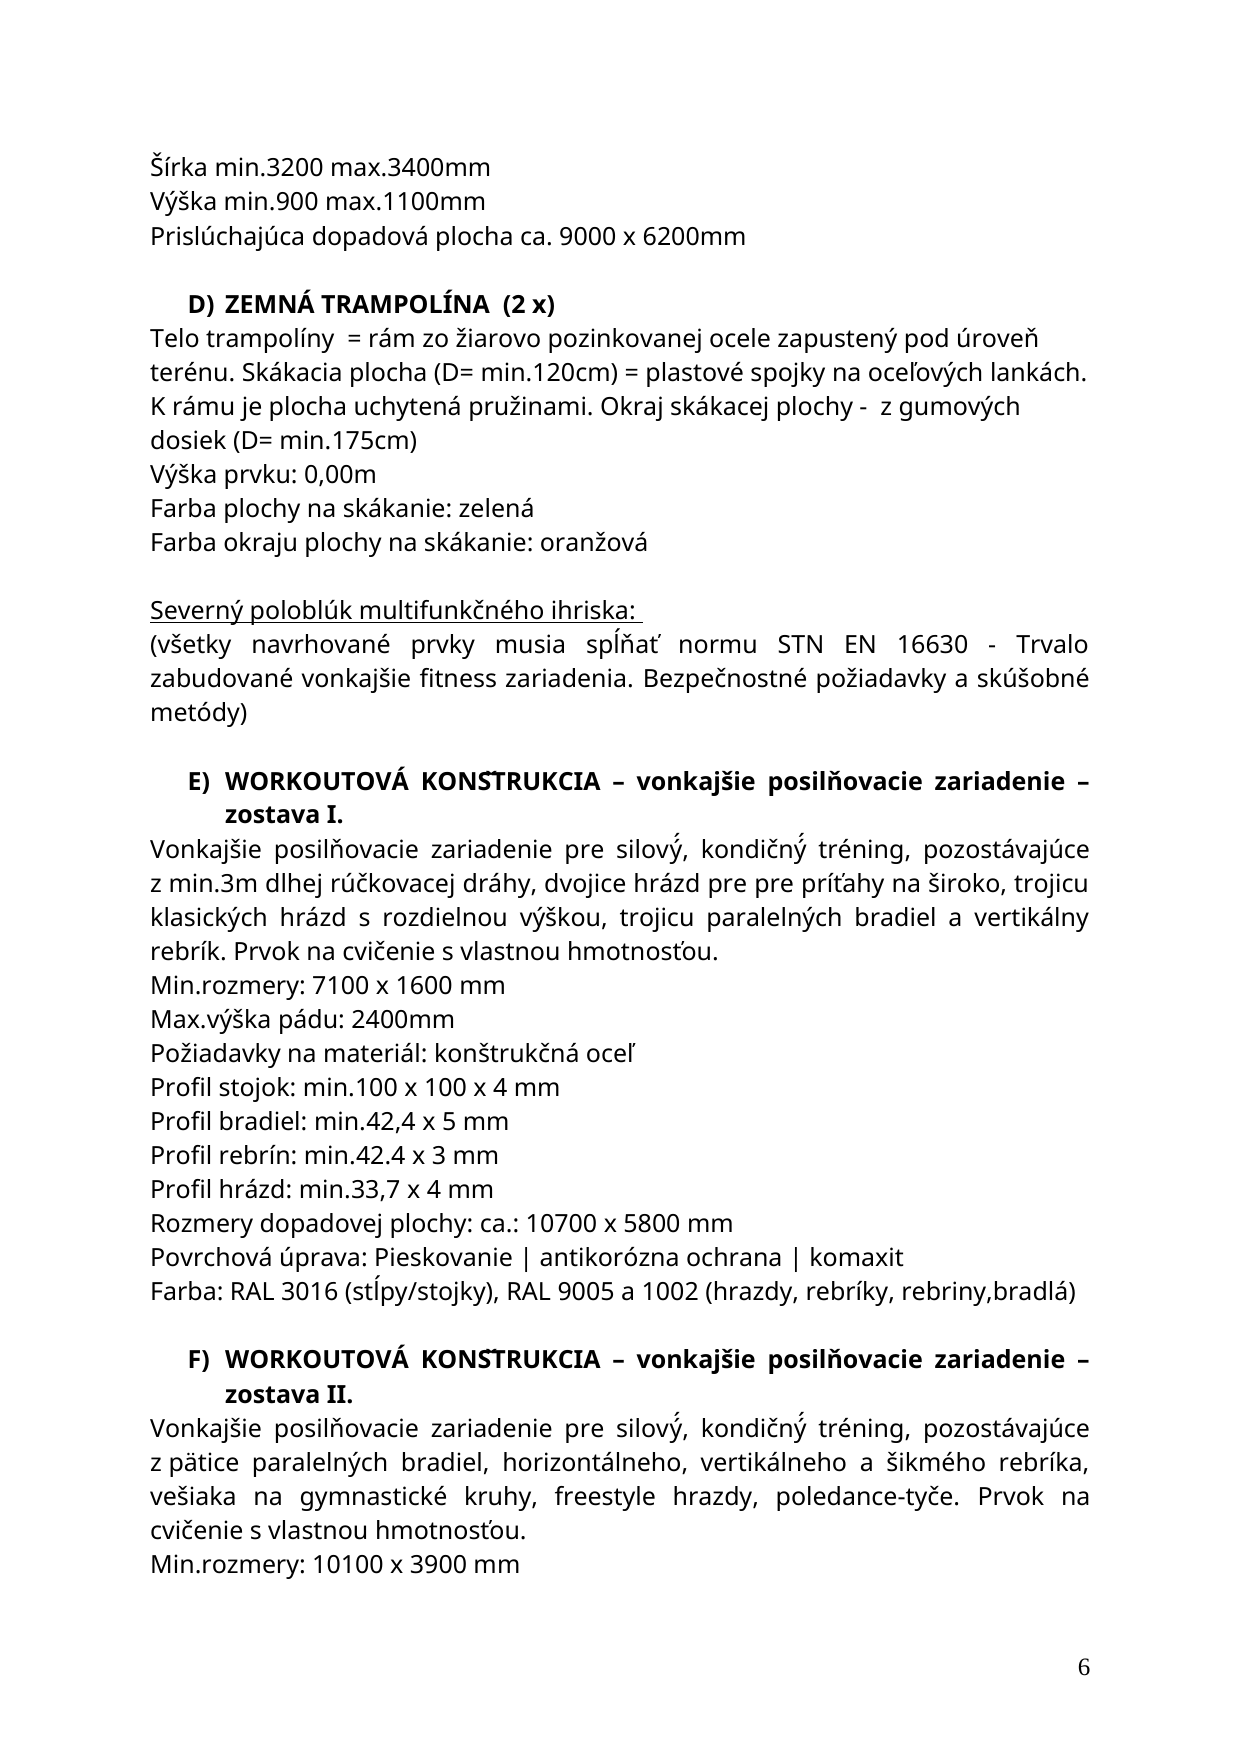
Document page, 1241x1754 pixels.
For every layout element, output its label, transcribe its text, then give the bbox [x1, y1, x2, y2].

text Výška prvku: 0,00m Farba plochy na skákanie: zelená [150, 457, 1090, 525]
text Povrchová úprava: Pieskovanie | antikorózna ochrana | komaxit [150, 1240, 1090, 1274]
text Max.výška pádu: 2400mm [150, 1002, 1090, 1036]
text Telo trampolíny = rám zo žiarovo pozinkovanej ocele zapustený pod úroveň terénu. Skákacia plocha (D= min.120cm) = plastové spojky na oceľových lankách. K rámu je plocha uchytená pružinami. Okraj skákacej plochy - z gumových dosiek (D= min.175cm) [150, 320, 1090, 457]
list ZEMNÁ TRAMPOLÍNA (2 x) [187, 286, 1090, 320]
text Profil stojok: min.100 x 100 x 4 mm [150, 1070, 1090, 1104]
list WORKOUTOVÁ KONŠTRUKCIA – vonkajšie posilňovacie zariadenie – zostava I. [187, 763, 1090, 831]
text Požiadavky na materiál: konštrukčná oceľ [150, 1036, 1090, 1070]
text Profil rebrín: min.42.4 x 3 mm [150, 1138, 1090, 1172]
list WORKOUTOVÁ KONŠTRUKCIA – vonkajšie posilňovacie zariadenie – zostava II. [187, 1342, 1090, 1410]
text Prislúchajúca dopadová plocha ca. 9000 x 6200mm [150, 218, 1090, 252]
text Min.rozmery: 7100 x 1600 mm [150, 967, 1090, 1002]
text Farba: RAL 3016 (stĺpy/stojky), RAL 9005 a 1002 (hrazdy, rebríky, rebriny,bradlá) [150, 1274, 1090, 1308]
text Farba okraju plochy na skákanie: oranžová [150, 525, 1090, 559]
text Vonkajšie posilňovacie zariadenie pre silový́, kondičný́ tréning, pozostávajúce z min.3m dlhej rúčkovacej dráhy, dvojice hrázd pre pre príťahy na široko, trojicu klasických hrázd s rozdielnou výškou, trojicu paralelných bradiel a vertikálny rebrík. Prvok na cvičenie s vlastnou hmotnosťou. [150, 831, 1090, 967]
text Severný poloblúk multifunkčného ihriska: [150, 593, 1090, 627]
text (všetky navrhované prvky musia spĺňať normu STN EN 16630 - Trvalo zabudované vonkajšie fitness zariadenia. Bezpečnostné požiadavky a skúšobné metódy) [150, 627, 1090, 729]
text Vonkajšie posilňovacie zariadenie pre silový́, kondičný́ tréning, pozostávajúce z pätice paralelných bradiel, horizontálneho, vertikálneho a šikmého rebríka, vešiaka na gymnastické kruhy, freestyle hrazdy, poledance-tyče. Prvok na cvičenie s vlastnou hmotnosťou. [150, 1410, 1090, 1547]
text Rozmery dopadovej plochy: ca.: 10700 x 5800 mm [150, 1206, 1090, 1240]
text Profil bradiel: min.42,4 x 5 mm [150, 1104, 1090, 1138]
text Min.rozmery: 10100 x 3900 mm [150, 1547, 1090, 1581]
text Výška min.900 max.1100mm [150, 184, 1090, 218]
text Šírka min.3200 max.3400mm [150, 150, 1090, 184]
text Profil hrázd: min.33,7 x 4 mm [150, 1172, 1090, 1206]
